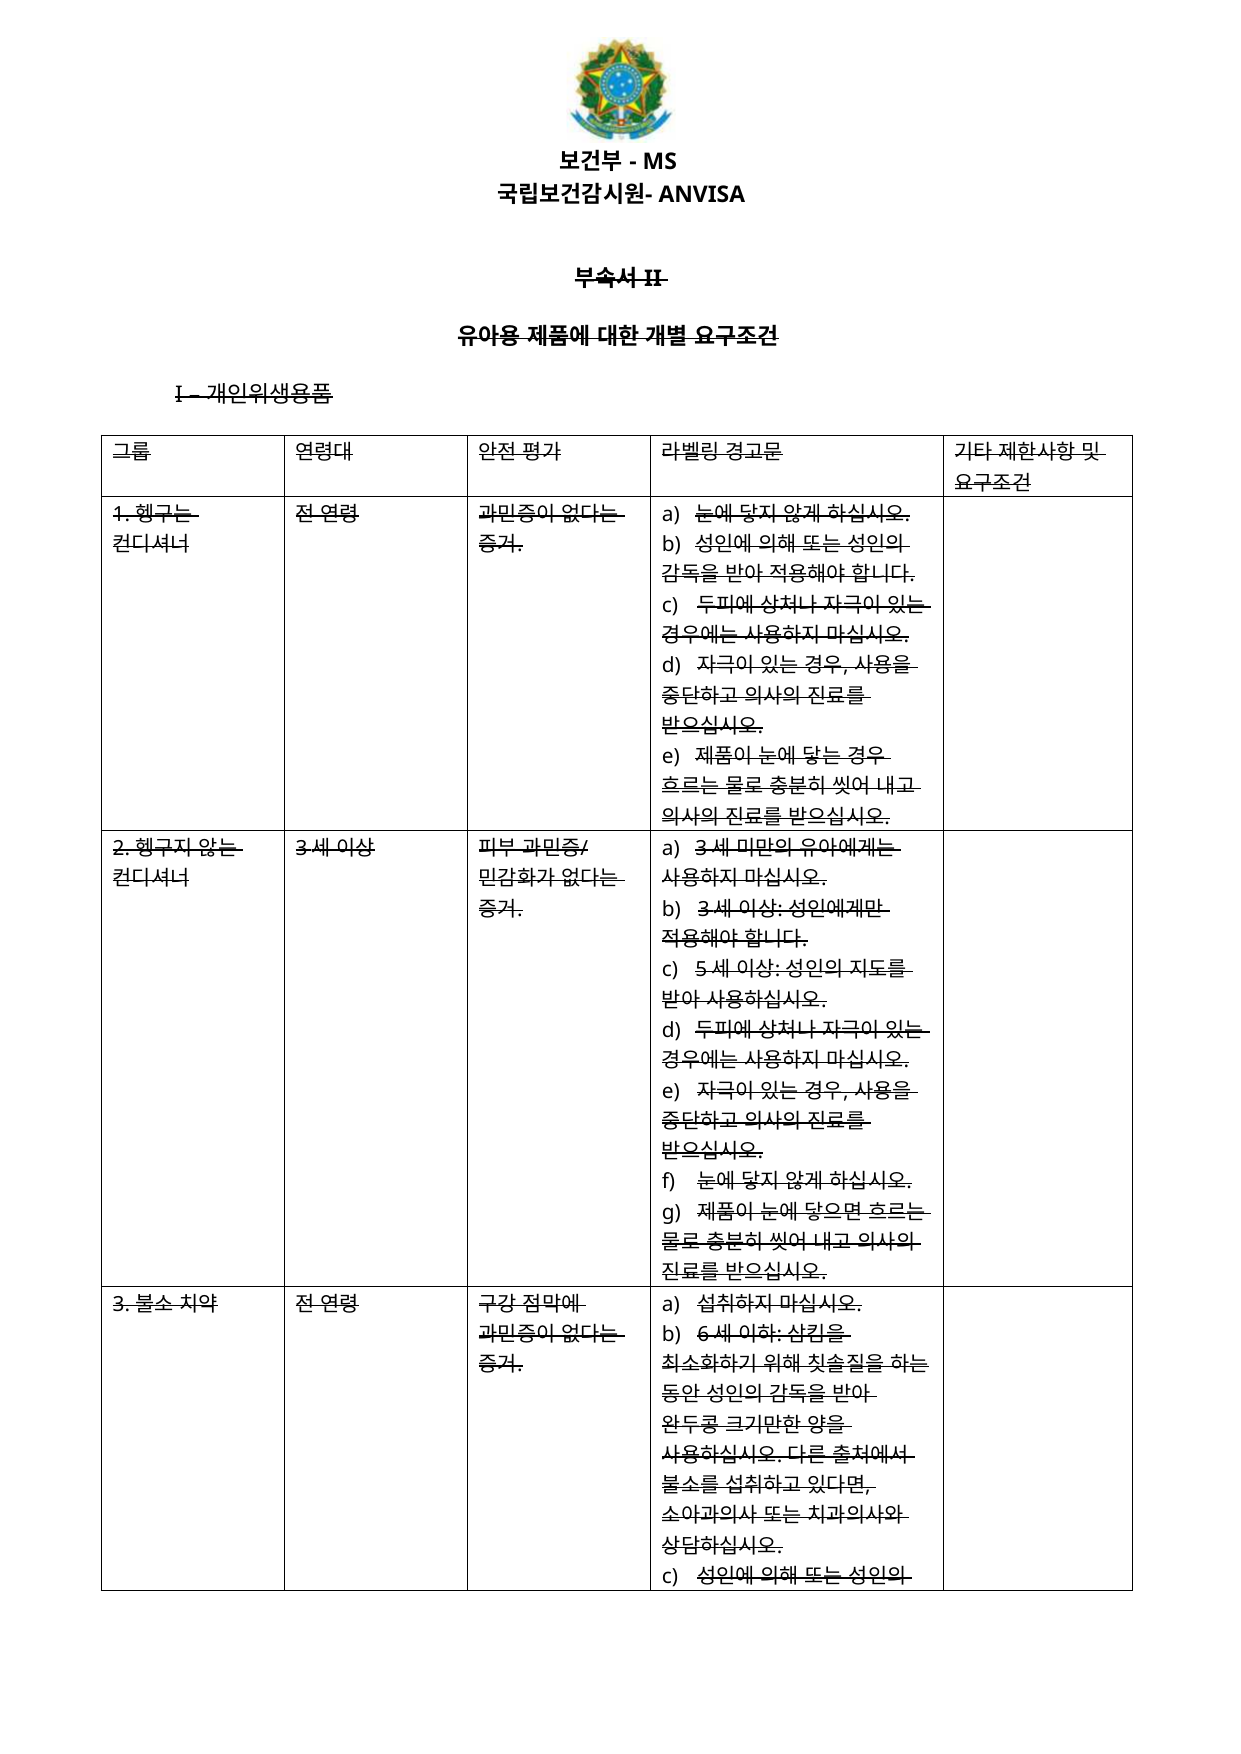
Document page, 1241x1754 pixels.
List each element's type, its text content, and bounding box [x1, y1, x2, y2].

table_cell 눈에 닿지 않게 하십시오. 성인에 의해 또는 성인의 감독을 받아 적용해야 합니다. 두피에 상처나 자극이 있는 경우에는 사용하지 마십시오. 자극이 있는 경우, 사용을 중단하고 의사의 진료를 받으십시오. 제품이 눈에 닿는 경우 흐르는 물로 충분히 씻어 내고 의사의 진료를 받으십시오. [651, 497, 943, 830]
table_cell 전 연령 [285, 1287, 467, 1589]
table_header 안전 평가 [468, 436, 650, 496]
table_header 라벨링 경고문 [651, 436, 943, 496]
table_header 기타 제한사항 및 요구조건 [944, 436, 1132, 496]
table_cell 섭취하지 마십시오. 6세 이하: 삼킴을 최소화하기 위해 칫솔질을 하는 동안 성인의 감독을 받아 완두콩 크기만한 양을 사용하십시오. 다른 출처에서 불소를 섭취하고 있다면, 소아과의사 또는 치과의사와 상담하십시오. 성인에 의해 또는 성인의 감독을 받아 적용해야 합니다. [651, 1287, 943, 1589]
table_cell 3. 불소 치약 [102, 1287, 284, 1589]
table_cell 1. 헹구는 컨디셔너 [102, 497, 284, 830]
table_cell 2. 헹구지 않는 컨디셔너 [102, 831, 284, 1286]
table_cell [944, 497, 1132, 830]
text 부속서 II [112, 260, 1123, 293]
table_cell 과민증이 없다는 증거. [468, 497, 650, 830]
table_cell 전 연령 [285, 497, 467, 830]
table_header 연령대 [285, 436, 467, 496]
table_cell 피부 과민증/민감화가 없다는 증거. [468, 831, 650, 1286]
table_cell 3세 이상 [285, 831, 467, 1286]
table_cell [944, 831, 1132, 1286]
table_cell 구강 점막에 과민증이 없다는 증거. [468, 1287, 650, 1589]
table_cell 3세 미만의 유아에게는 사용하지 마십시오. 3세 이상: 성인에게만 적용해야 합니다. 5세 이상: 성인의 지도를 받아 사용하십시오. 두피에 상처나 자극이 있는 경우에는 사용하지 마십시오. 자극이 있는 경우, 사용을 중단하고 의사의 진료를 받으십시오. 눈에 닿지 않게 하십시오. 제품이 눈에 닿으면 흐르는 물로 충분히 씻어 내고 의사의 진료를 받으십시오. [651, 831, 943, 1286]
table_header 그룹 [102, 436, 284, 496]
picture [566, 37, 676, 143]
text 유아용 제품에 대한 개별 요구조건 [112, 318, 1123, 351]
table_cell [944, 1287, 1132, 1589]
text I – 개인위생용품 [114, 376, 1123, 409]
